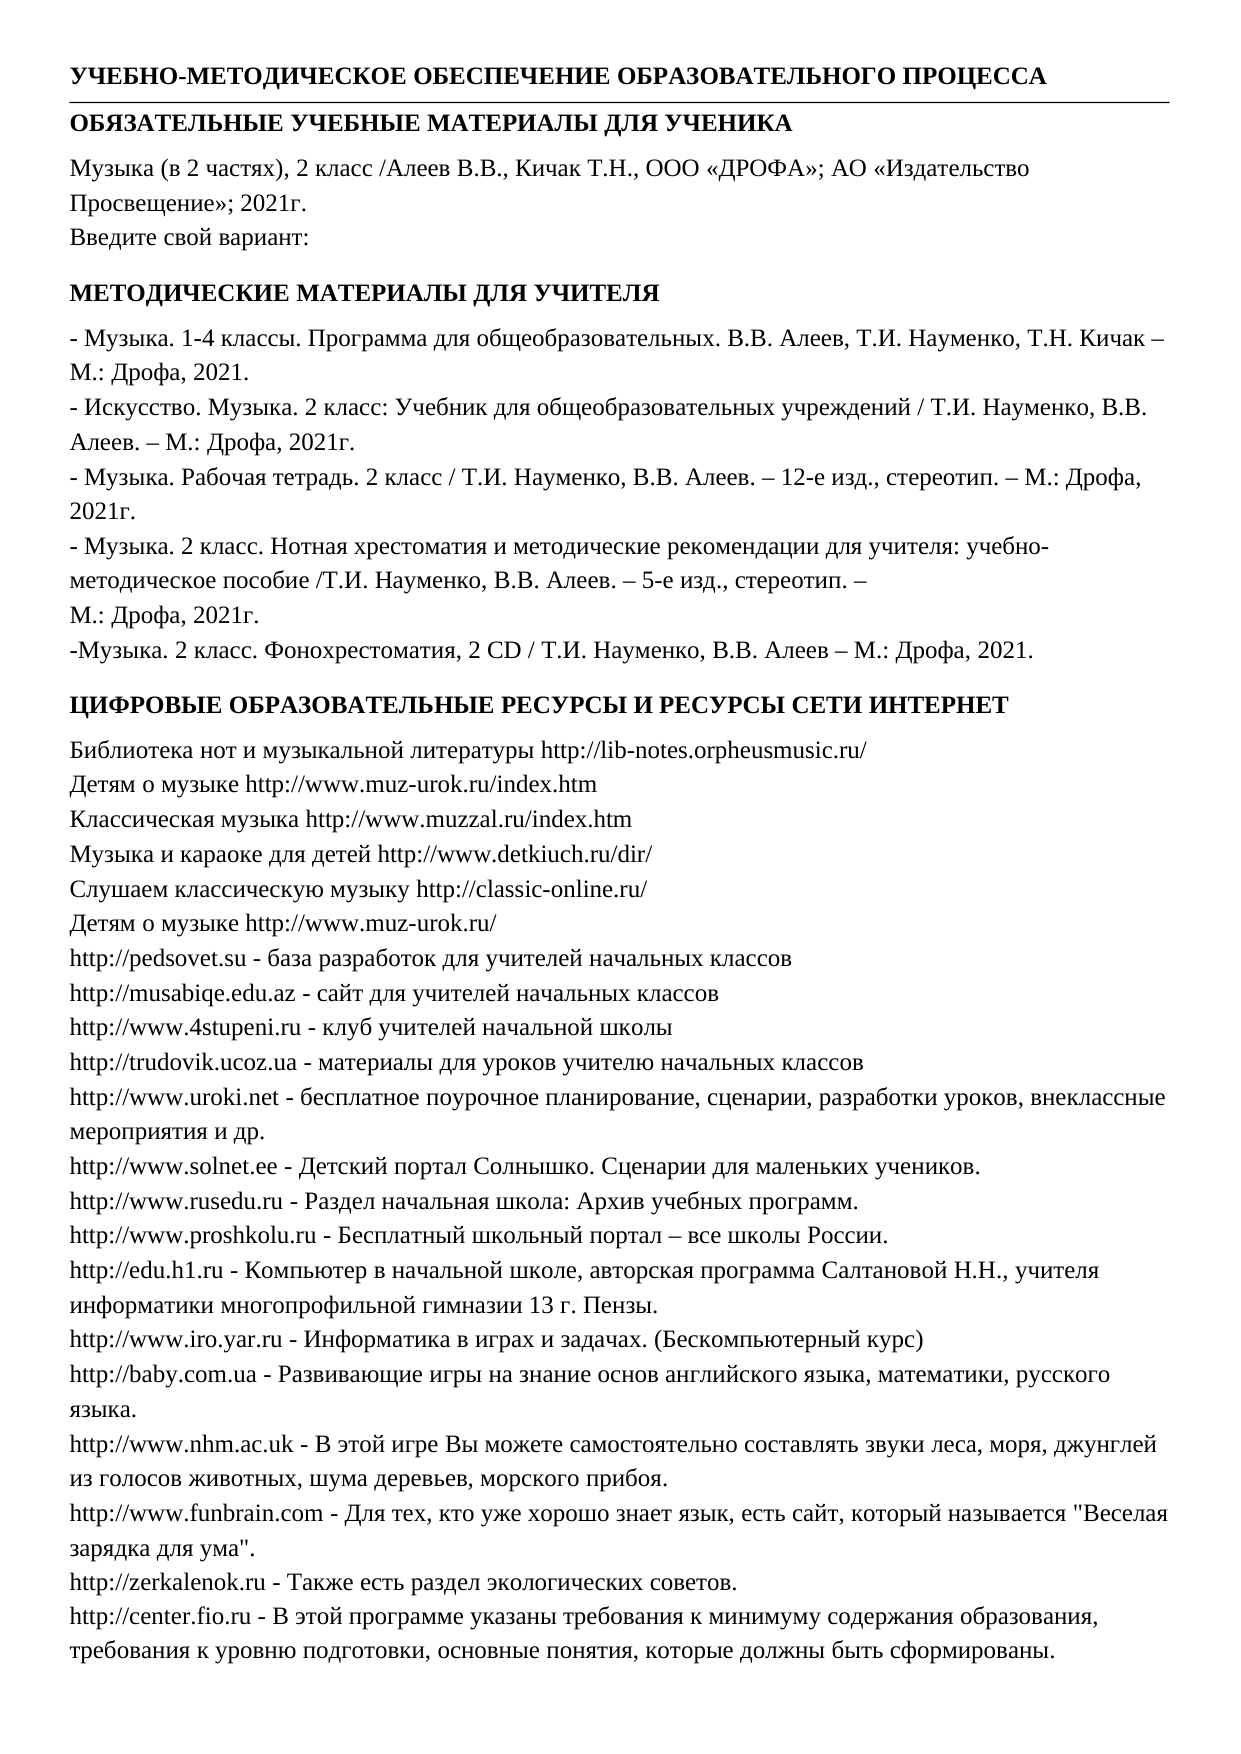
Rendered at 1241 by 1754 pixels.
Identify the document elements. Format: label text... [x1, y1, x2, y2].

text http://www.nhm.ac.uk - В этой игре Вы можете самостоятельно составлять звуки леса, моря, джунглей из голосов животных, шума деревьев, морского прибоя. [69, 1429, 1167, 1492]
text http://center.fio.ru - В этой программе указаны требования к минимуму содержания образования, требования к уровню подготовки, основные понятия, которые должны быть сформированы. [69, 1601, 1102, 1664]
list Музыка. 1-4 классы. Программа для общеобразовательных. В.В. Алеев, Т.И. Науменко, Т.Н. Кичак – М.: Дрофа, 2021. [69, 323, 1165, 386]
text http://www.iro.yar.ru - Информатика в играх и задачах. (Бескомпьютерный курс) http://baby.com.ua - Развивающие игры на знание основ английского языка, математики, русского языка. [69, 1324, 1112, 1423]
text http://zerkalenok.ru - Также есть раздел экологических советов. [69, 1567, 1182, 1596]
list Музыка. Рабочая тетрадь. 2 класс / Т.И. Науменко, В.В. Алеев. – 12-е изд., стереотип. – М.: Дрофа, 2021г. [69, 462, 1143, 525]
text Библиотека нот и музыкальной литературы http://lib-notes.orpheusmusic.ru/ Детям о музыке http://www.muz-urok.ru/index.htm [69, 735, 899, 798]
text -Музыка. 2 класс. Фонохрестоматия, 2 CD / Т.И. Науменко, В.В. Алеев – М.: Дрофа, 2021. [69, 635, 1182, 663]
list Искусство. Музыка. 2 класс: Учебник для общеобразовательных учреждений / Т.И. Науменко, В.В. Алеев. – М.: Дрофа, 2021г. [69, 392, 1148, 456]
text http://www.solnet.ee - Детский портал Солнышко. Сценарии для маленьких учеников. http://www.rusedu.ru - Раздел начальная школа: Архив учебных программ. http://www.proshkolu.ru - Бесплатный школьный портал – все школы России. [69, 1151, 1100, 1249]
text М.: Дрофа, 2021г. [69, 600, 1182, 629]
text http://www.uroki.net - бесплатное поурочное планирование, сценарии, разработки уроков, внеклассные мероприятия и др. [69, 1082, 1168, 1145]
list Музыка. 2 класс. Нотная хрестоматия и методические рекомендации для учителя: учебно- методическое пособие /Т.И. Науменко, В.В. Алеев. – 5-е изд., стереотип. – [69, 531, 1051, 594]
text Классическая музыка http://www.muzzal.ru/index.htm Музыка и караоке для детей http://www.detkiuch.ru/dir/ Слушаем классическую музыку http://classic-online.ru/ Детям о музыке http://www.muz-urok.ru/ [69, 804, 690, 937]
text http://www.funbrain.com - Для тех, кто уже хорошо знает язык, есть сайт, который называется "Веселая зарядка для ума". [69, 1498, 1182, 1561]
text Музыка (в 2 частях), 2 класс /Алеев В.В., Кичак Т.Н., ООО «ДРОФА»; АО «Издательство Просвещение»; 2021г. [69, 153, 1182, 217]
text Введите свой вариант: [69, 223, 1182, 251]
subtitle МЕТОДИЧЕСКИЕ МАТЕРИАЛЫ ДЛЯ УЧИТЕЛЯ [69, 278, 1182, 307]
text УЧЕБНО-МЕТОДИЧЕСКОЕ ОБЕСПЕЧЕНИЕ ОБРАЗОВАТЕЛЬНОГО ПРОЦЕССА [69, 61, 1182, 90]
text http://edu.h1.ru - Компьютер в начальной школе, авторская программа Салтановой Н.Н., учителя информатики многопрофильной гимназии 13 г. Пензы. [69, 1255, 1182, 1319]
subtitle ЦИФРОВЫЕ ОБРАЗОВАТЕЛЬНЫЕ РЕСУРСЫ И РЕСУРСЫ СЕТИ ИНТЕРНЕТ [69, 690, 1182, 719]
text http://pedsovet.su - база разработок для учителей начальных классов http://musabiqe.edu.az - сайт для учителей начальных классов http://www.4stupeni.ru - клуб учителей начальной школы http://trudovik.ucoz.ua - материалы для уроков учителю начальных классов [69, 943, 899, 1076]
subtitle ОБЯЗАТЕЛЬНЫЕ УЧЕБНЫЕ МАТЕРИАЛЫ ДЛЯ УЧЕНИКА [69, 108, 1182, 137]
